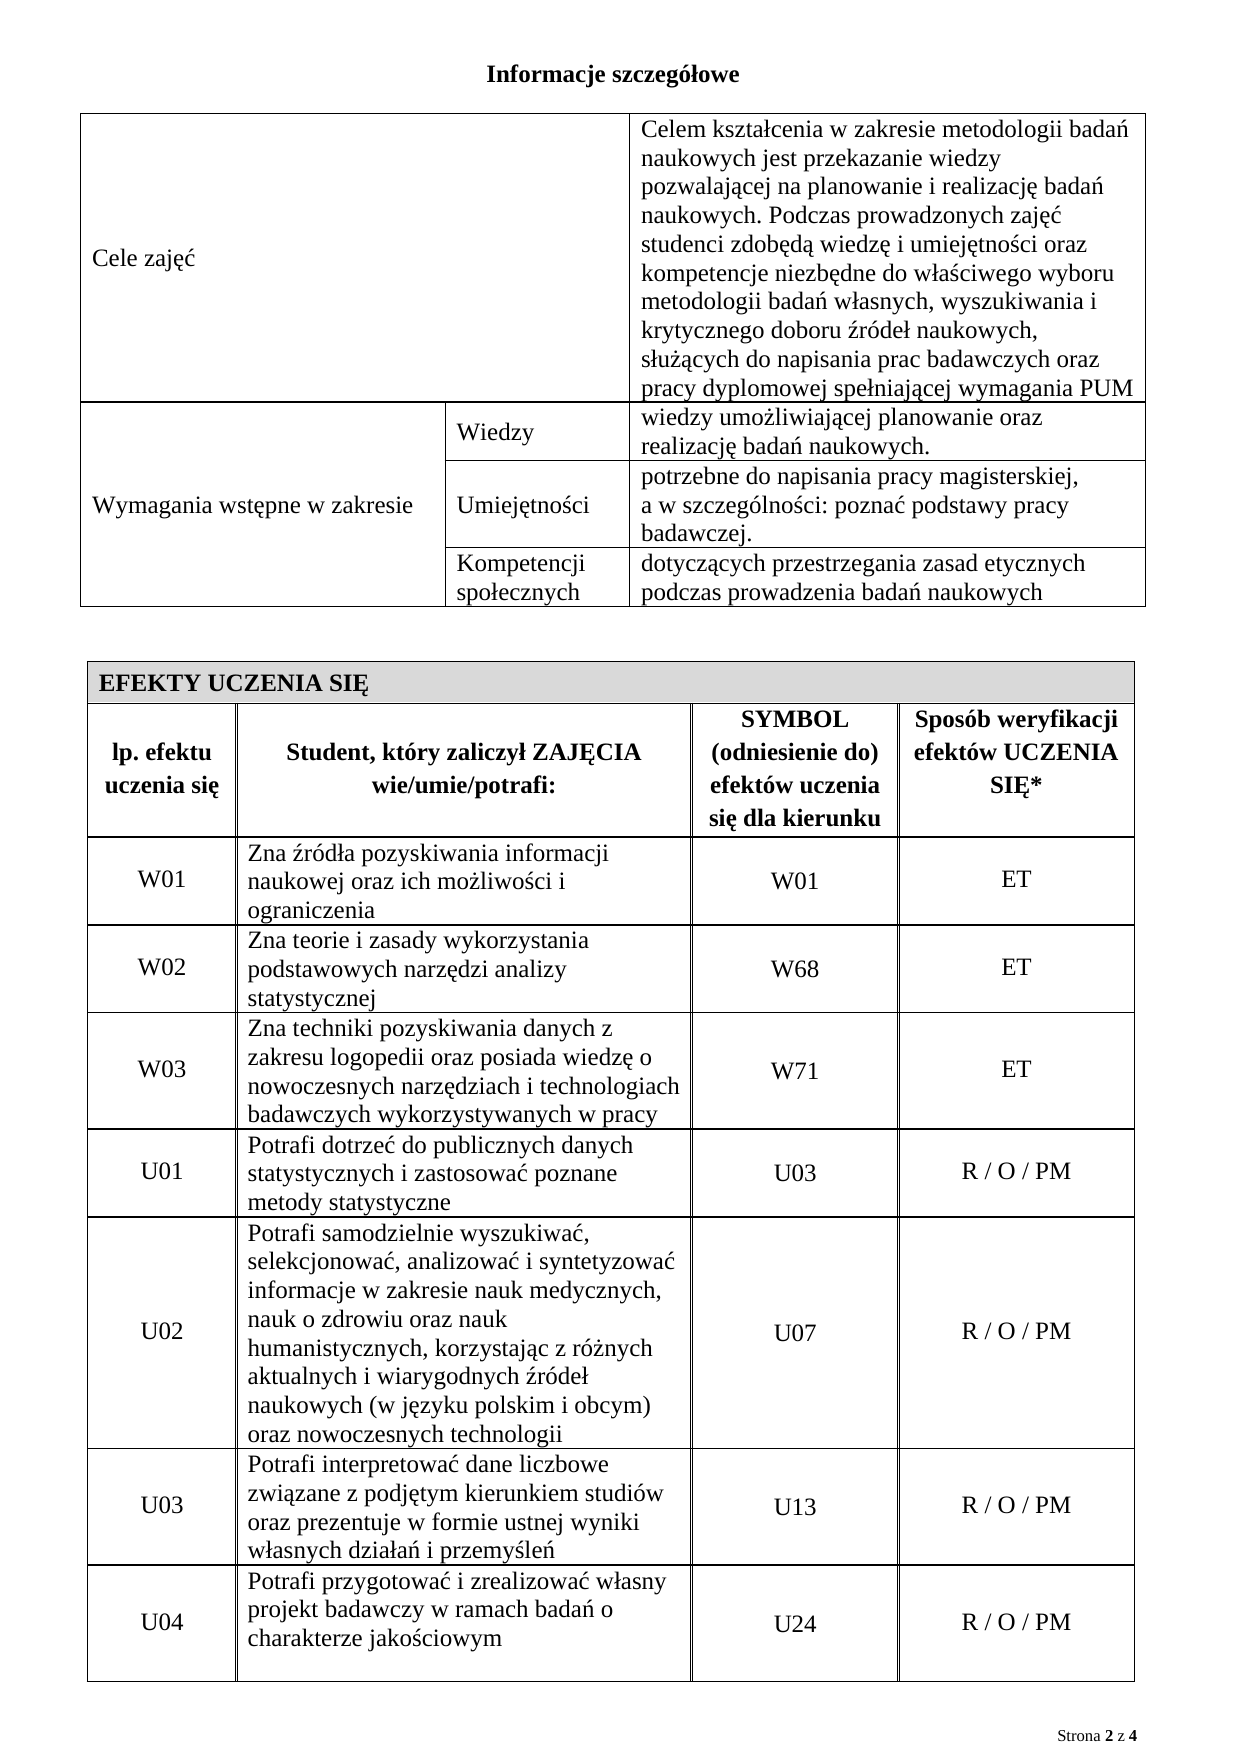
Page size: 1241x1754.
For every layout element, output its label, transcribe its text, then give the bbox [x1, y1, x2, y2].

table_cell U03 [693, 1130, 897, 1216]
table_cell R / O / PM [900, 1449, 1134, 1564]
table_cell ET [900, 838, 1134, 924]
table_cell Potrafi przygotować i zrealizować własny projekt badawczy w ramach badań o charakterze jakościowym [238, 1566, 690, 1681]
table_cell wiedzy umożliwiającej planowanie oraz realizację badań naukowych. [630, 403, 1145, 460]
table_cell W03 [88, 1013, 235, 1128]
table_header EFEKTY UCZENIA SIĘ [88, 662, 1134, 702]
table_cell ET [900, 1013, 1134, 1128]
table_header Celem kształcenia w zakresie metodologii badań naukowych jest przekazanie wiedzy pozwalającej na planowanie i realizację badań naukowych. Podczas prowadzonych zajęć studenci zdobędą wiedzę i umiejętności oraz kompetencje niezbędne do właściwego wyboru metodologii badań własnych, wyszukiwania i krytycznego doboru źródeł naukowych, służących do napisania prac badawczych oraz pracy dyplomowej spełniającej wymagania PUM [630, 114, 1145, 401]
table_cell W01 [88, 838, 235, 924]
table_cell U03 [88, 1449, 235, 1564]
table_cell Potrafi samodzielnie wyszukiwać, selekcjonować, analizować i syntetyzować informacje w zakresie nauk medycznych, nauk o zdrowiu oraz nauk humanistycznych, korzystając z różnych aktualnych i wiarygodnych źródeł naukowych (w języku polskim i obcym) oraz nowoczesnych technologii [238, 1218, 690, 1448]
table_cell W02 [88, 926, 235, 1012]
table_cell U24 [693, 1566, 897, 1681]
table_cell Kompetencji społecznych [446, 548, 629, 606]
table_cell W71 [693, 1013, 897, 1128]
table_header Cele zajęć [81, 114, 629, 401]
table_cell Sposób weryfikacji efektów UCZENIA SIĘ* [900, 704, 1134, 836]
table_cell W01 [693, 838, 897, 924]
text Informacje szczegółowe [89, 59, 1137, 88]
table_cell W68 [693, 926, 897, 1012]
table_cell U07 [693, 1218, 897, 1448]
table_cell lp. efektu uczenia się [88, 704, 235, 836]
table_cell SYMBOL (odniesienie do) efektów uczenia się dla kierunku [693, 704, 897, 836]
table_cell R / O / PM [900, 1566, 1134, 1681]
table_cell Zna techniki pozyskiwania danych z zakresu logopedii oraz posiada wiedzę o nowoczesnych narzędziach i technologiach badawczych wykorzystywanych w pracy [238, 1013, 690, 1128]
table_cell U02 [88, 1218, 235, 1448]
table_cell Student, który zaliczył ZAJĘCIA wie/umie/potrafi: [238, 704, 690, 836]
table_cell U01 [88, 1130, 235, 1216]
table_cell dotyczących przestrzegania zasad etycznych podczas prowadzenia badań naukowych [630, 548, 1145, 606]
table_cell R / O / PM [900, 1130, 1134, 1216]
table_cell potrzebne do napisania pracy magisterskiej, a w szczególności: poznać podstawy pracy badawczej. [630, 461, 1145, 547]
table_cell ET [900, 926, 1134, 1012]
table_cell R / O / PM [900, 1218, 1134, 1448]
table_cell U04 [88, 1566, 235, 1681]
table_cell Umiejętności [446, 461, 629, 547]
table_cell Zna źródła pozyskiwania informacji naukowej oraz ich możliwości i ograniczenia [238, 838, 690, 924]
table_cell Wiedzy [446, 403, 629, 460]
table_cell Potrafi dotrzeć do publicznych danych statystycznych i zastosować poznane metody statystyczne [238, 1130, 690, 1216]
table_cell Potrafi interpretować dane liczbowe związane z podjętym kierunkiem studiów oraz prezentuje w formie ustnej wyniki własnych działań i przemyśleń [238, 1449, 690, 1564]
table_cell U13 [693, 1449, 897, 1564]
table_cell Zna teorie i zasady wykorzystania podstawowych narzędzi analizy statystycznej [238, 926, 690, 1012]
table_cell Wymagania wstępne w zakresie [81, 403, 445, 606]
